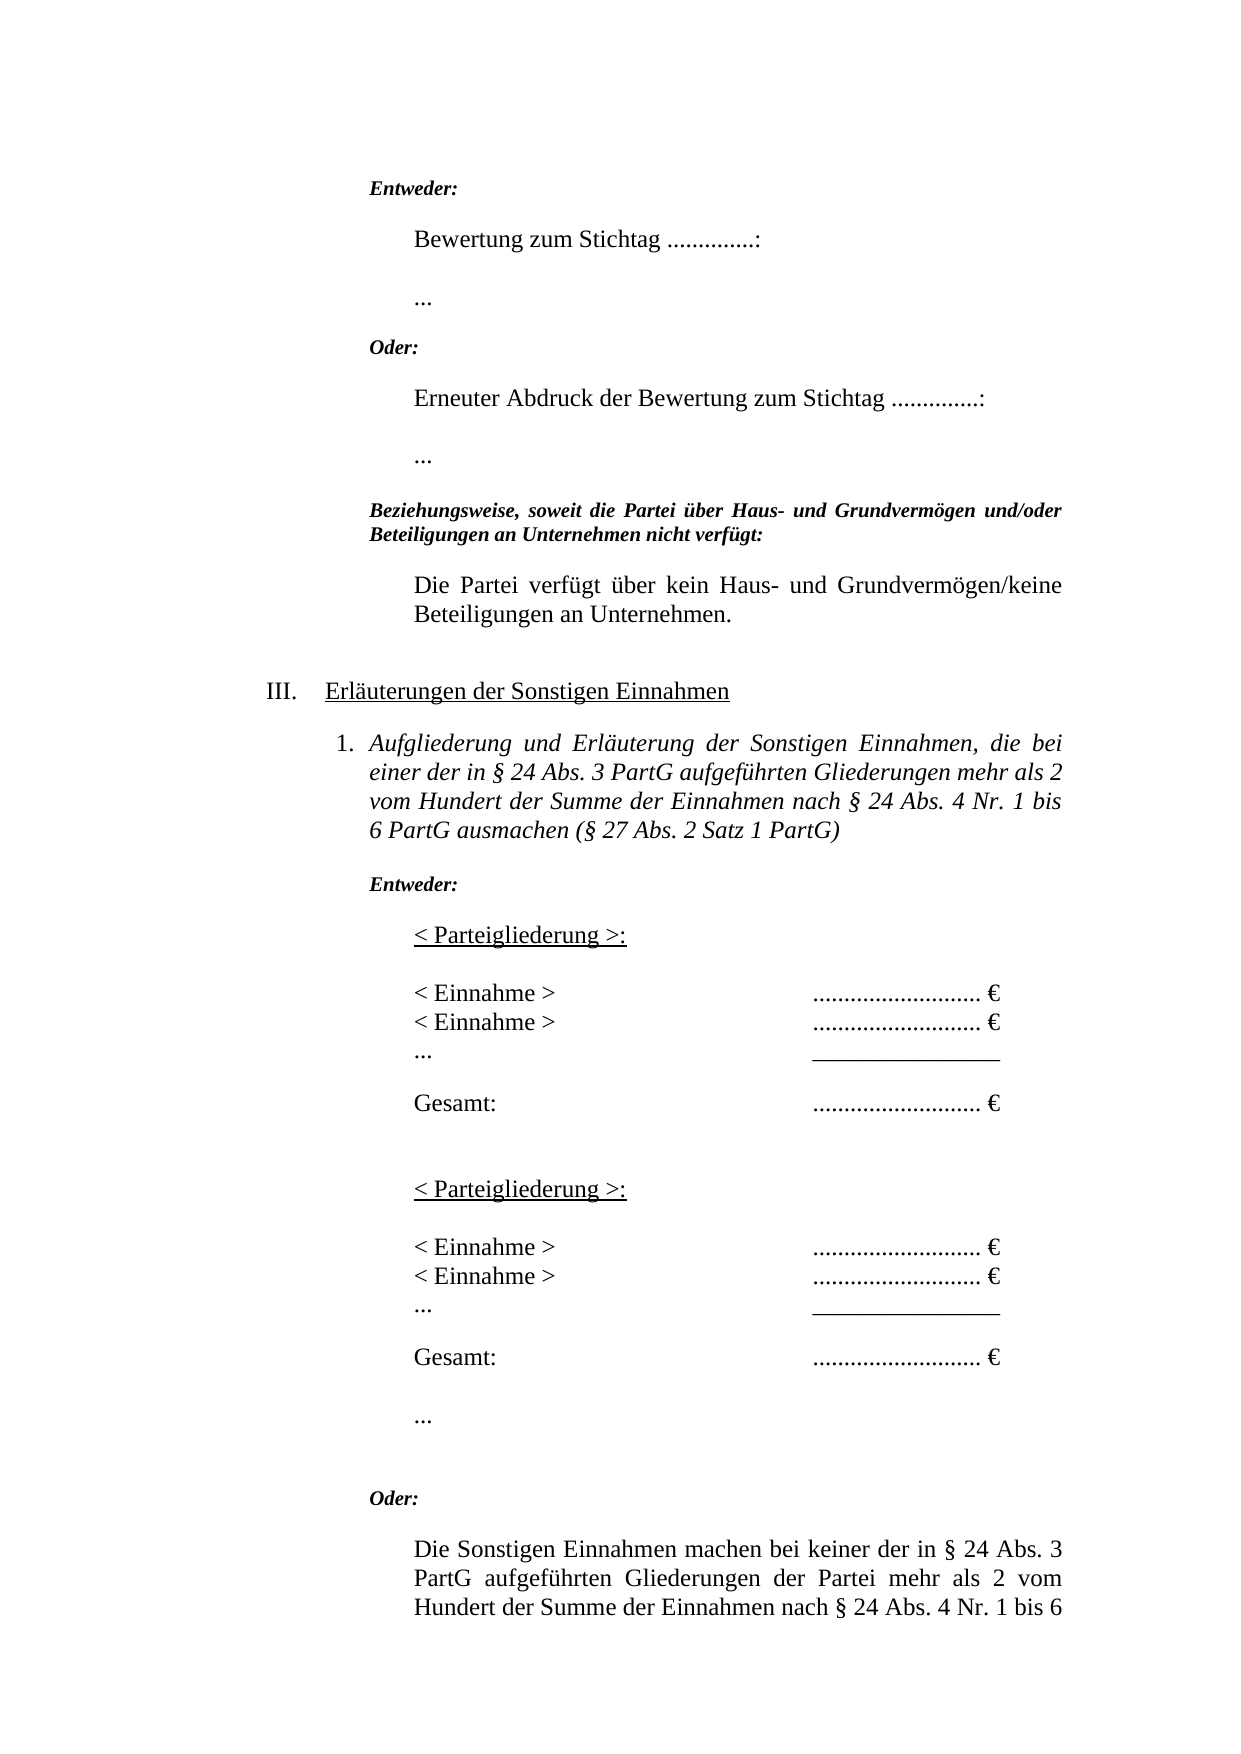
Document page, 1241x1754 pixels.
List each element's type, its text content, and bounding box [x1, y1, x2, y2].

text < Parteigliederung >: < Einnahme > ........................... € [413, 1174, 1063, 1261]
text Gesamt: ........................... € [413, 1342, 1063, 1371]
list Erläuterungen der Sonstigen Einnahmen [266, 676, 1063, 728]
text Gesamt: ........................... € [413, 1088, 1063, 1117]
text ... _______________ [413, 1289, 1063, 1318]
text Oder: [369, 335, 1063, 359]
text < Einnahme > ........................... € [413, 1007, 1063, 1035]
text Bewertung zum Stichtag ..............: ... [413, 200, 1063, 335]
text < Einnahme > ........................... € [413, 1261, 1063, 1289]
text ... [413, 1371, 1063, 1428]
list Aufgliederung und Erläuterung der Sonstigen Einnahmen, die bei einer der in § 24 Abs. 3 PartG aufgeführten Gliederungen mehr als 2 vom Hundert der Summe der Einnahmen nach § 24 Abs. 4 Nr. 1 bis 6 PartG ausmachen (§ 27 Abs. 2 Satz 1 PartG) Entweder: [354, 728, 1063, 896]
text Oder: [369, 1486, 1063, 1534]
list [354, 148, 1063, 200]
text Erneuter Abdruck der Bewertung zum Stichtag ..............: ... [413, 383, 1063, 498]
text Die Partei verfügt über kein Haus- und Grundvermögen/keine Beteiligungen an Unternehmen. [413, 570, 1063, 652]
text Beziehungsweise, soweit die Partei über Haus- und Grundvermögen und/oder Beteiligungen an Unternehmen nicht verfügt: [369, 498, 1063, 570]
text ... _______________ [413, 1035, 1063, 1064]
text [413, 1534, 1063, 1620]
text < Parteigliederung >: < Einnahme > ........................... € [413, 920, 1063, 1007]
